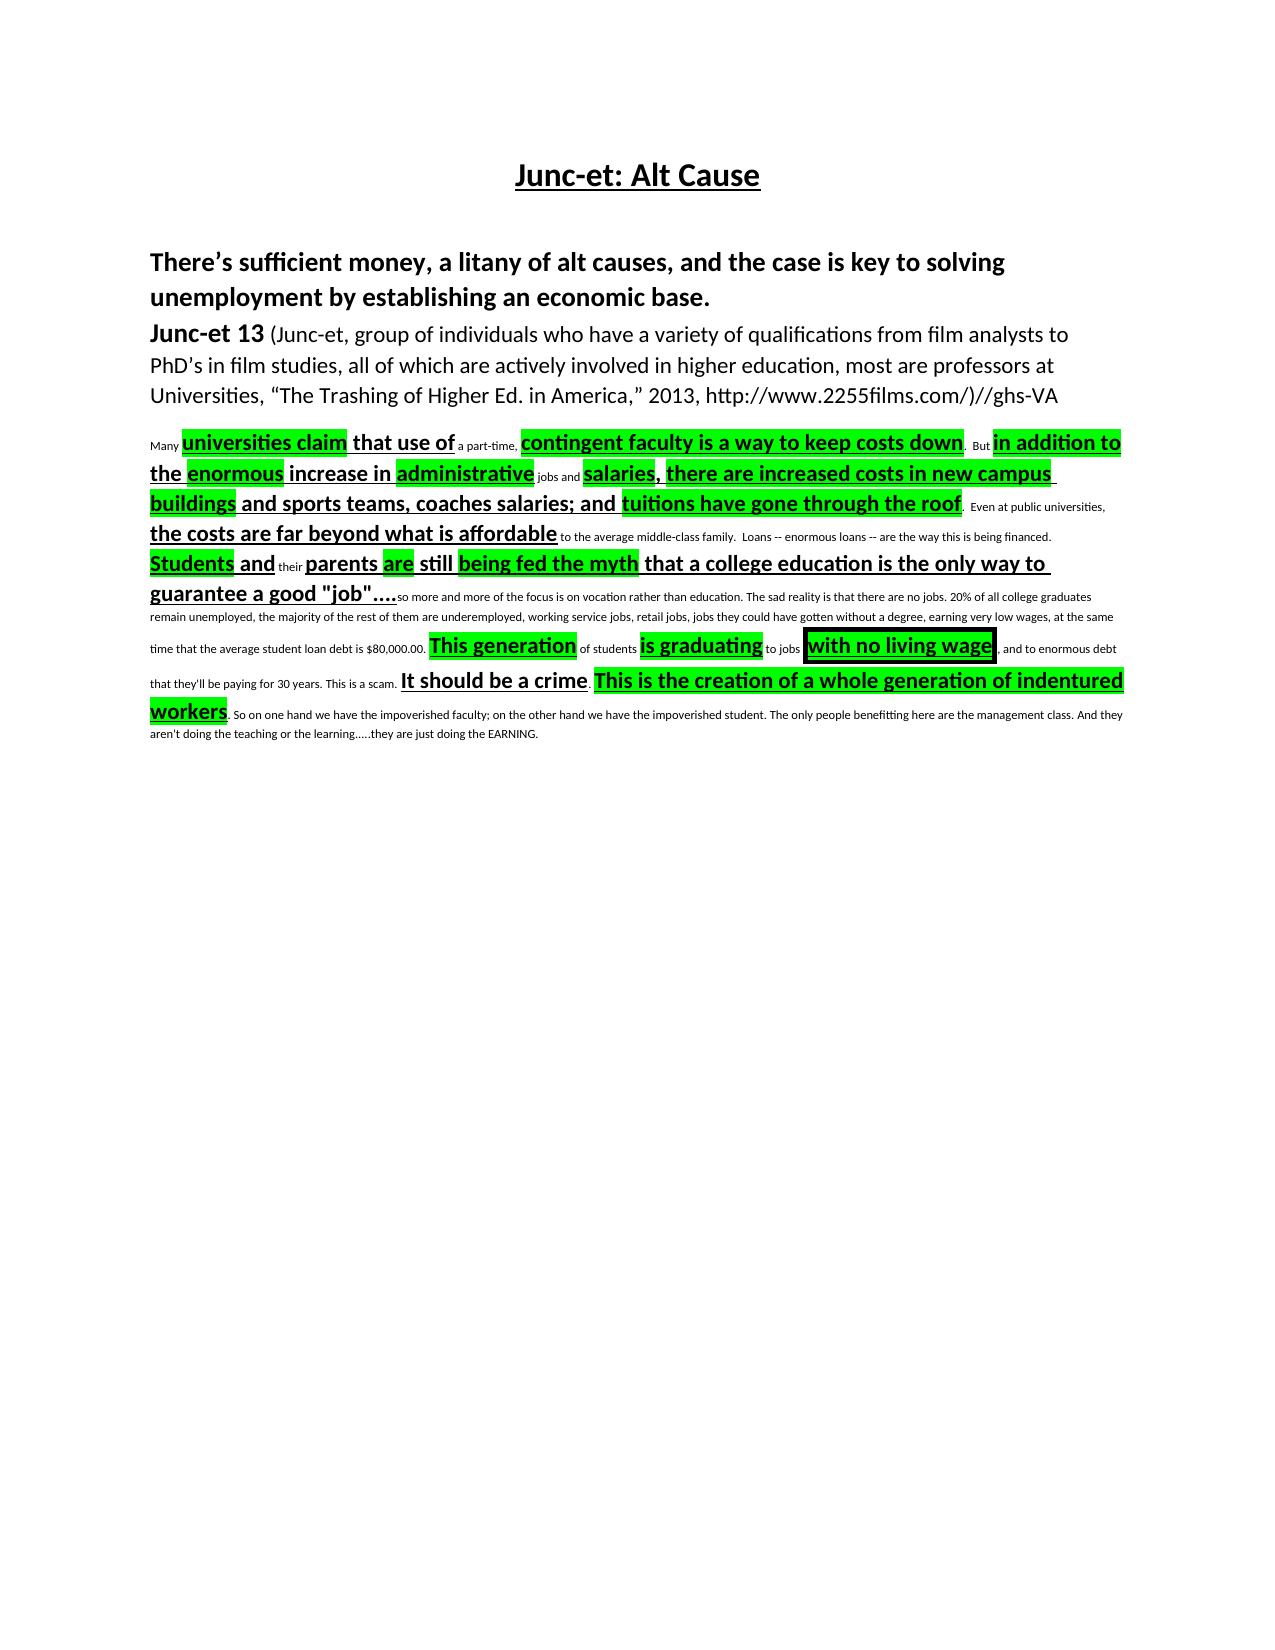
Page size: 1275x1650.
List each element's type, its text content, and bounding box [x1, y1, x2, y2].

subtitle Junc-et: Alt Cause [150, 154, 1125, 195]
text Many universities claim that use of a part-time, contingent faculty is a way to keep costs down. But in addition to the enormous increase in administrative jobs and salaries, there are increased costs in new campus buildings and sports teams, coaches salaries; and tuitions have gone through the roof. Even at public universities, the costs are far beyond what is affordable to the average middle-class family. Loans -- enormous loans -- are the way this is being financed. Students and their parents are still being fed the myth that a college education is the only way to guarantee a good "job"....so more and more of the focus is on vocation rather than education. The sad reality is that there are no jobs. 20% of all college graduates remain unemployed, the majority of the rest of them are underemployed, working service jobs, retail jobs, jobs they could have gotten without a degree, earning very low wages, at the same time that the average student loan debt is $80,000.00. This generation of students is graduating to jobs with no living wage, and to enormous debt that they'll be paying for 30 years. This is a scam. It should be a crime. This is the creation of a whole generation of indentured workers. So on one hand we have the impoverished faculty; on the other hand we have the impoverished student. The only people benefitting here are the management class. And they aren't doing the teaching or the learning.....they are just doing the EARNING. [150, 428, 1125, 741]
subtitle There’s sufficient money, a litany of alt causes, and the case is key to solving unemployment by establishing an economic base. [150, 245, 1125, 314]
text Junc-et 13 (Junc-et, group of individuals who have a variety of qualifications from film analysts to PhD’s in film studies, all of which are actively involved in higher education, most are professors at Universities, “The Trashing of Higher Ed. in America,” 2013, http://www.2255films.com/)//ghs-VA [150, 316, 1125, 410]
